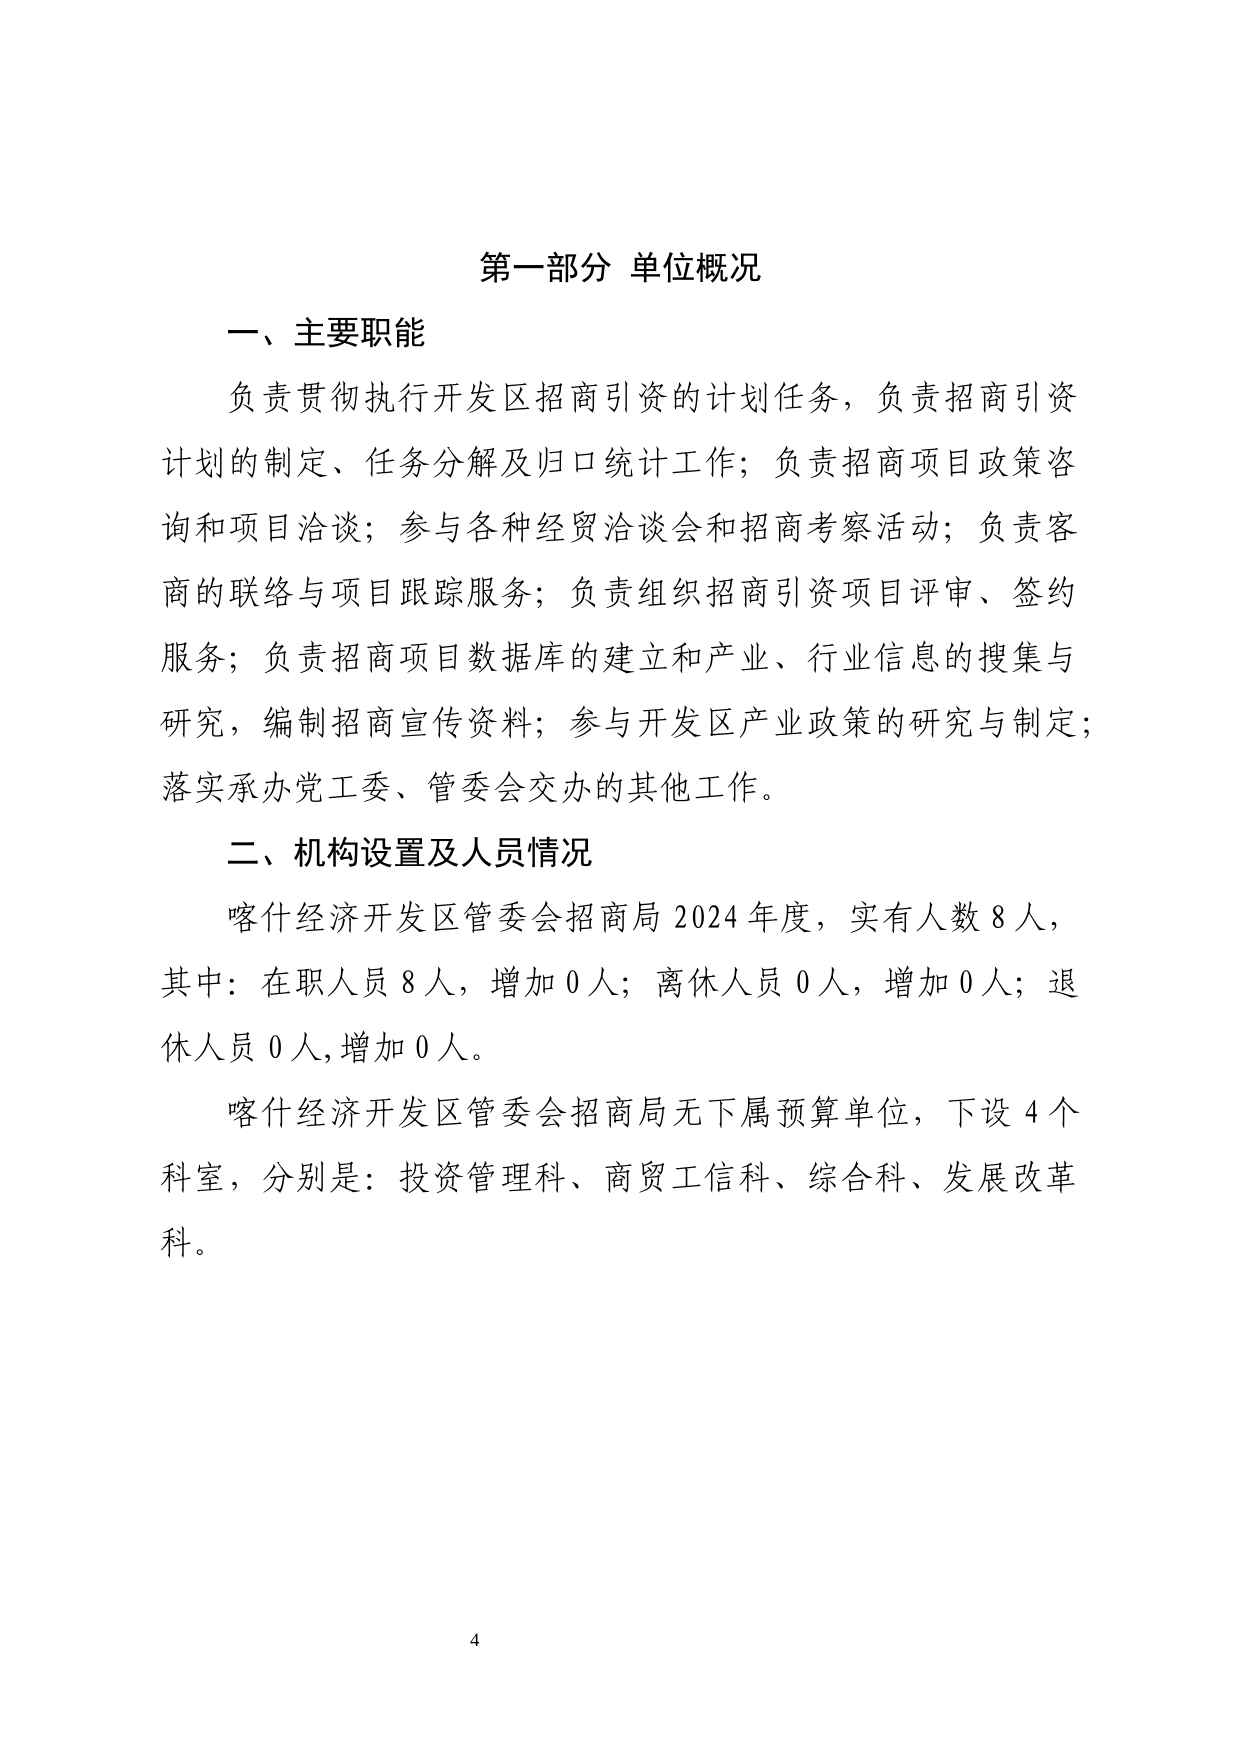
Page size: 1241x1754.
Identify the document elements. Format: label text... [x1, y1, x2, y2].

text 喀什经济开发区管委会招商局无下属预算单位，下设4个科室，分别是：投资管理科、商贸工信科、综合科、发展改革科。 [159, 1078, 1081, 1273]
text 喀什经济开发区管委会招商局2024年度，实有人数8人，其中：在职人员8人，增加0人；离休人员0人，增加0人；退休人员0人,增加0人。 [159, 883, 1081, 1078]
text 负责贯彻执行开发区招商引资的计划任务，负责招商引资计划的制定、任务分解及归口统计工作；负责招商项目政策咨询和项目洽谈；参与各种经贸洽谈会和招商考察活动；负责客商的联络与项目跟踪服务；负责组织招商引资项目评审、签约服务；负责招商项目数据库的建立和产业、行业信息的搜集与研究，编制招商宣传资料；参与开发区产业政策的研究与制定；落实承办党工委、管委会交办的其他工作。 [159, 363, 1081, 818]
text 第一部分 单位概况 [159, 233, 1081, 298]
text 一、主要职能 [159, 298, 1081, 363]
text 二、机构设置及人员情况 [159, 818, 1081, 883]
